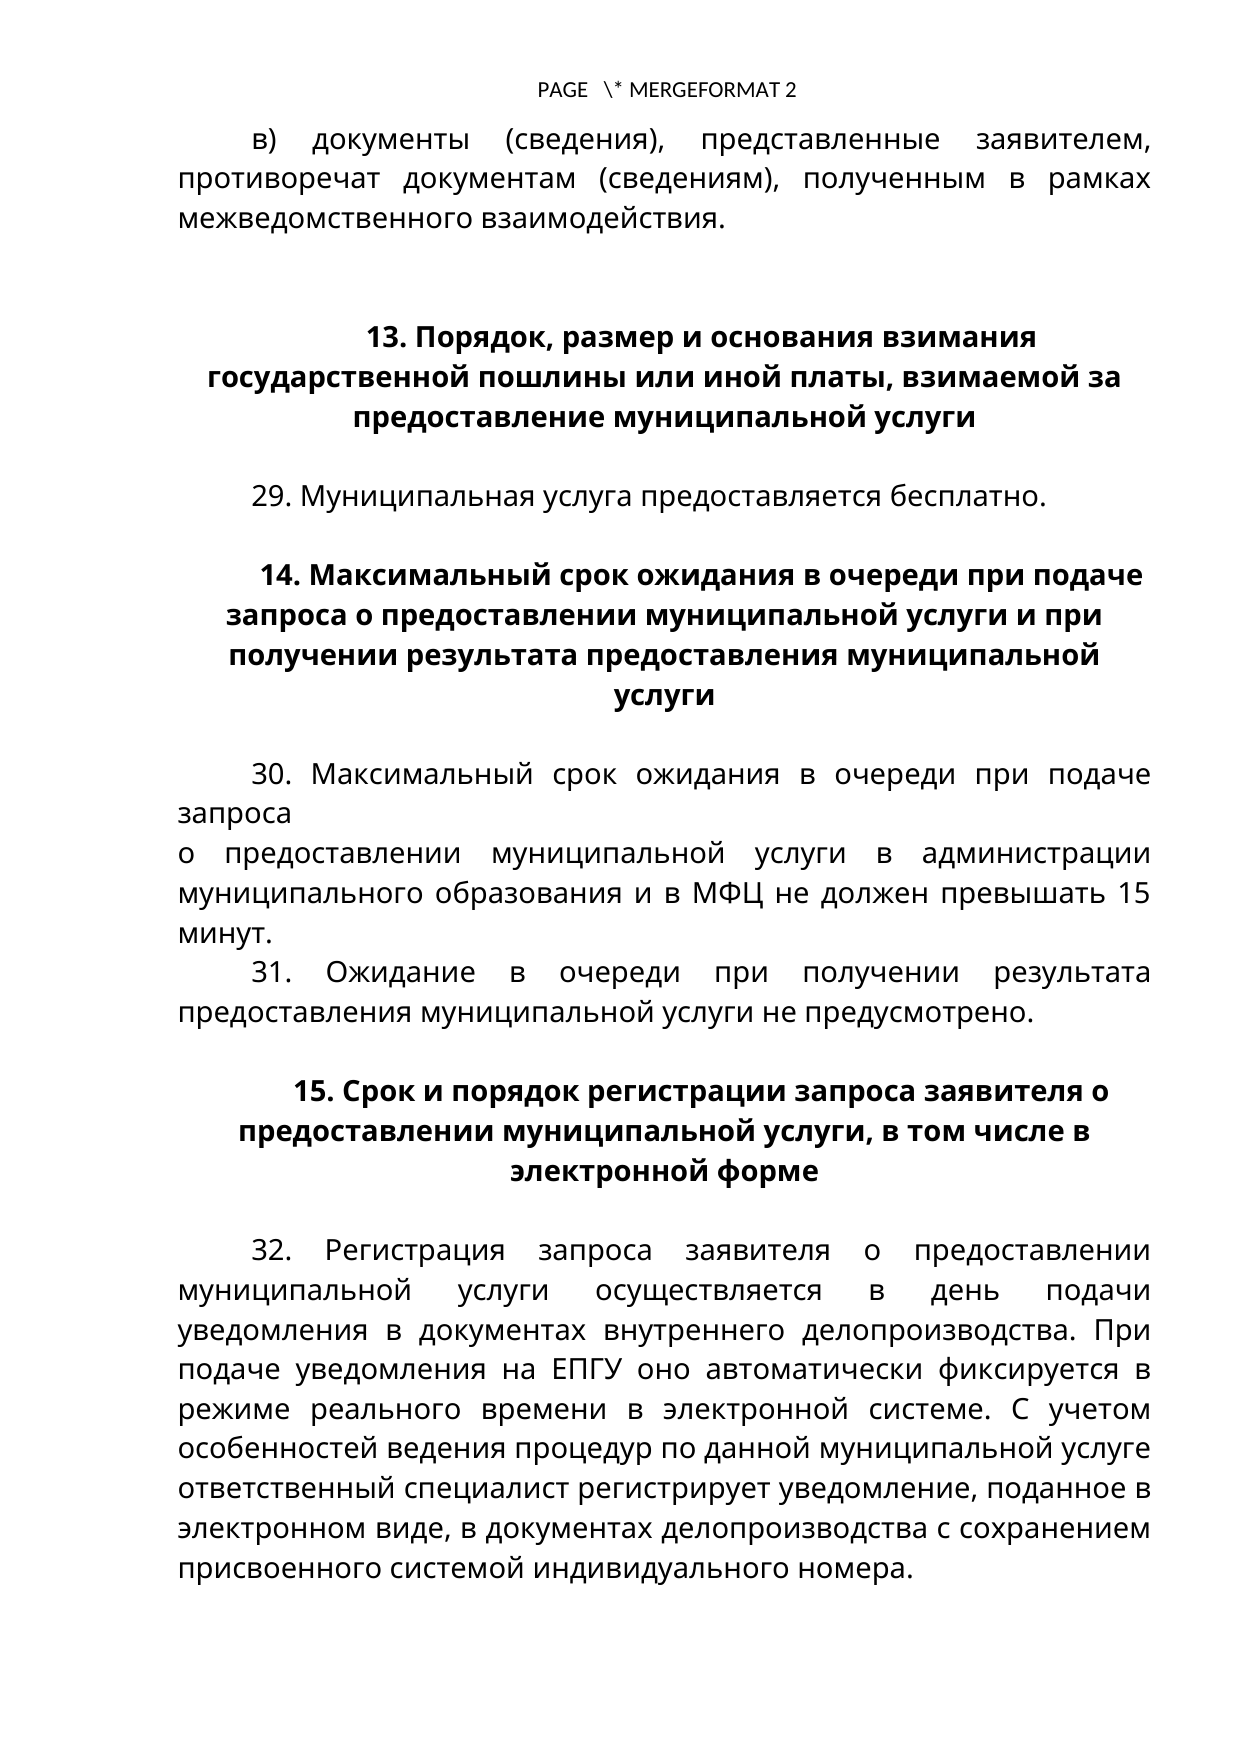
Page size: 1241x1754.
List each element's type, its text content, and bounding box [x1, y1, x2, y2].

text 14. Максимальный срок ожидания в очереди при подаче запроса о предоставлении муниципальной услуги и при получении результата предоставления муниципальной услуги [177, 555, 1152, 713]
text в) документы (сведения), представленные заявителем, противоречат документам (сведениям), полученным в рамках межведомственного взаимодействия. [177, 118, 1152, 237]
text 32. Регистрация запроса заявителя о предоставлении муниципальной услуги осуществляется в день подачи уведомления в документах внутреннего делопроизводства. При подаче уведомления на ЕПГУ оно автоматически фиксируется в режиме реального времени в электронной системе. С учетом особенностей ведения процедур по данной муниципальной услуге ответственный специалист регистрирует уведомление, поданное в электронном виде, в документах делопроизводства с сохранением присвоенного системой индивидуального номера. [177, 1229, 1152, 1587]
text 15. Срок и порядок регистрации запроса заявителя о предоставлении муниципальной услуги, в том числе в электронной форме [177, 1071, 1152, 1190]
text 13. Порядок, размер и основания взимания государственной пошлины или иной платы, взимаемой за предоставление муниципальной услуги [177, 317, 1152, 436]
text 29. Муниципальная услуга предоставляется бесплатно. [177, 475, 1152, 515]
text 30. Максимальный срок ожидания в очереди при подаче запроса о предоставлении муниципальной услуги в администрации муниципального образования и в МФЦ не должен превышать 15 минут. [177, 753, 1152, 952]
text 31. Ожидание в очереди при получении результата предоставления муниципальной услуги не предусмотрено. [177, 952, 1152, 1031]
